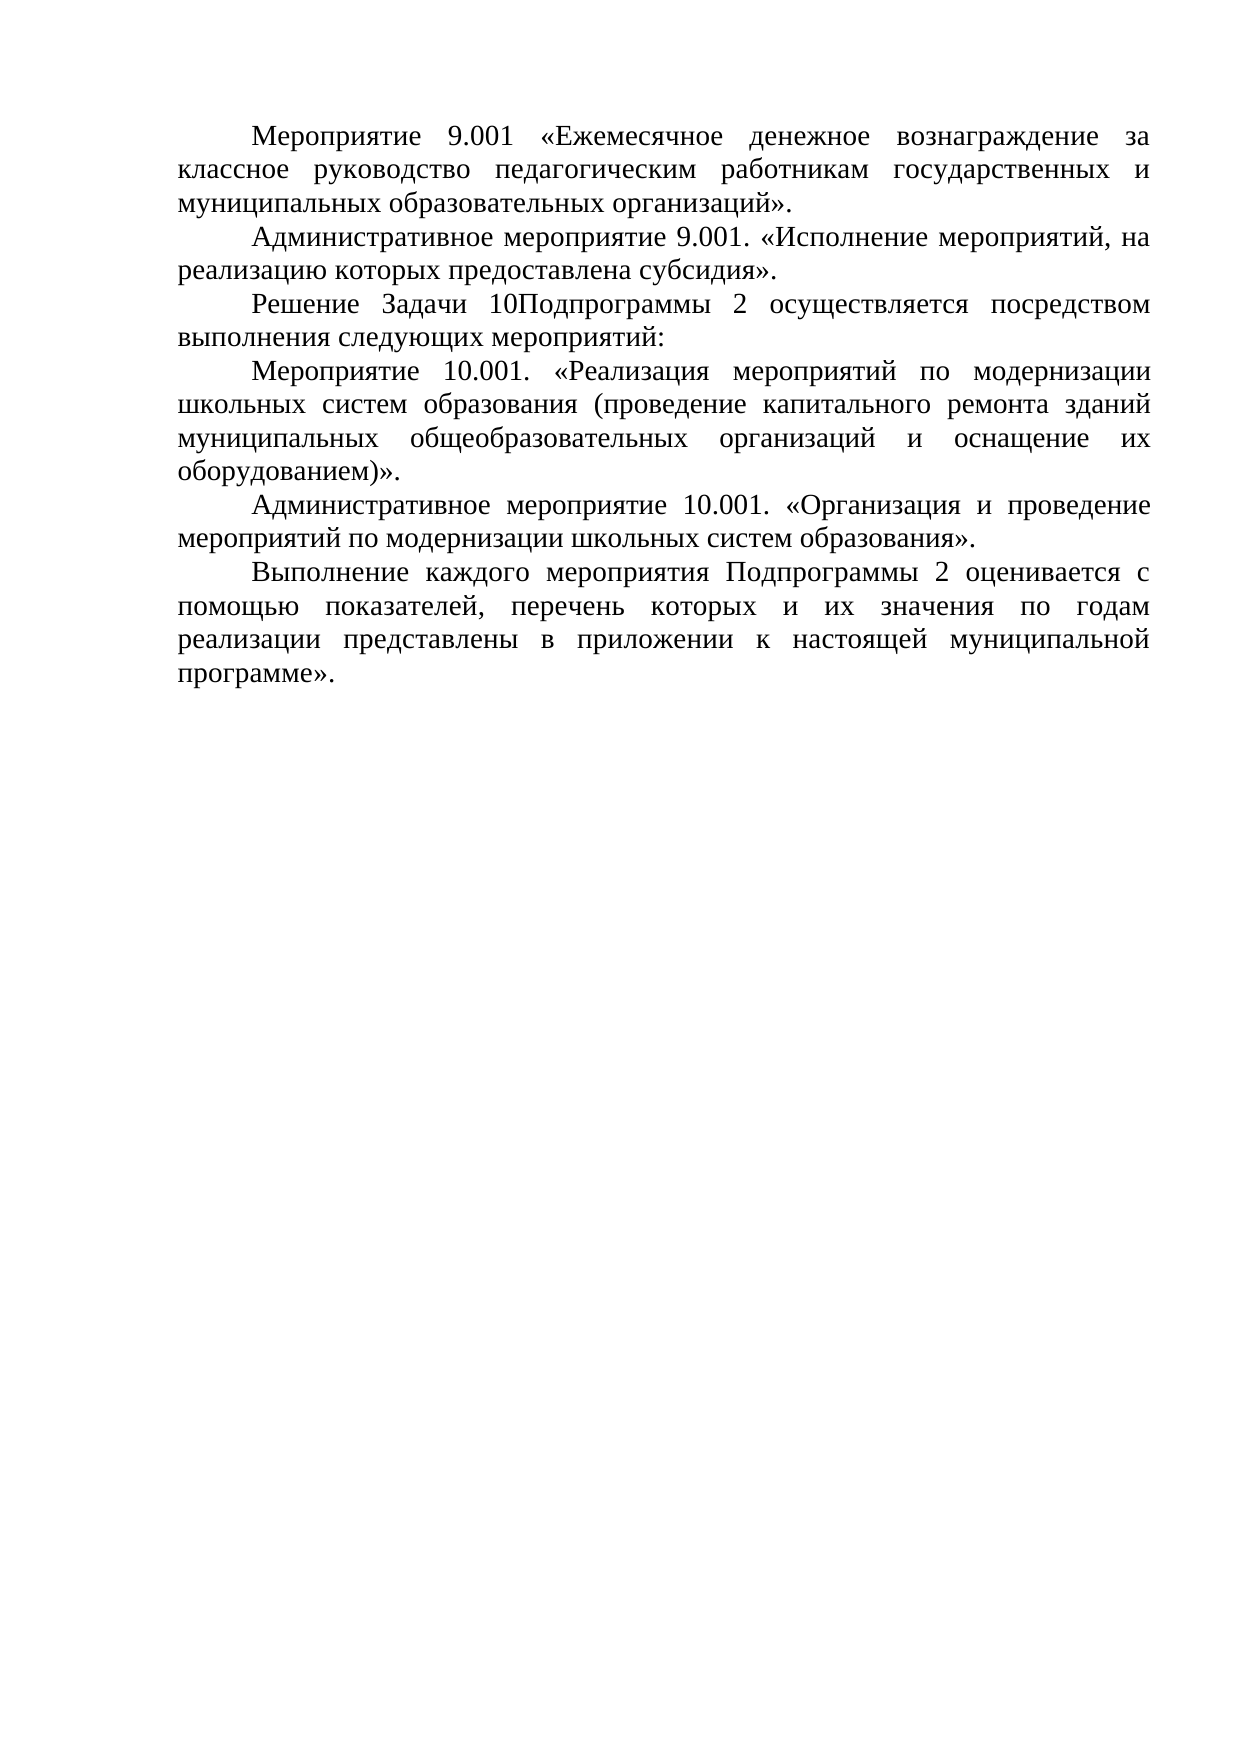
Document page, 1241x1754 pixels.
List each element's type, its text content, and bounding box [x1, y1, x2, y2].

text Решение Задачи 10Подпрограммы 2 осуществляется посредством выполнения следующих мероприятий: [177, 286, 1152, 353]
text Административное мероприятие 10.001. «Организация и проведение мероприятий по модернизации школьных систем образования». [177, 487, 1152, 554]
text Мероприятие 9.001 «Ежемесячное денежное вознаграждение за классное руководство педагогическим работникам государственных и муниципальных образовательных организаций». [177, 118, 1152, 219]
text Административное мероприятие 9.001. «Исполнение мероприятий, на реализацию которых предоставлена субсидия». [177, 219, 1152, 286]
text Мероприятие 10.001. «Реализация мероприятий по модернизации школьных систем образования (проведение капитального ремонта зданий муниципальных общеобразовательных организаций и оснащение их оборудованием)». [177, 353, 1152, 487]
text Выполнение каждого мероприятия Подпрограммы 2 оценивается с помощью показателей, перечень которых и их значения по годам реализации представлены в приложении к настоящей муниципальной программе». [177, 554, 1152, 688]
